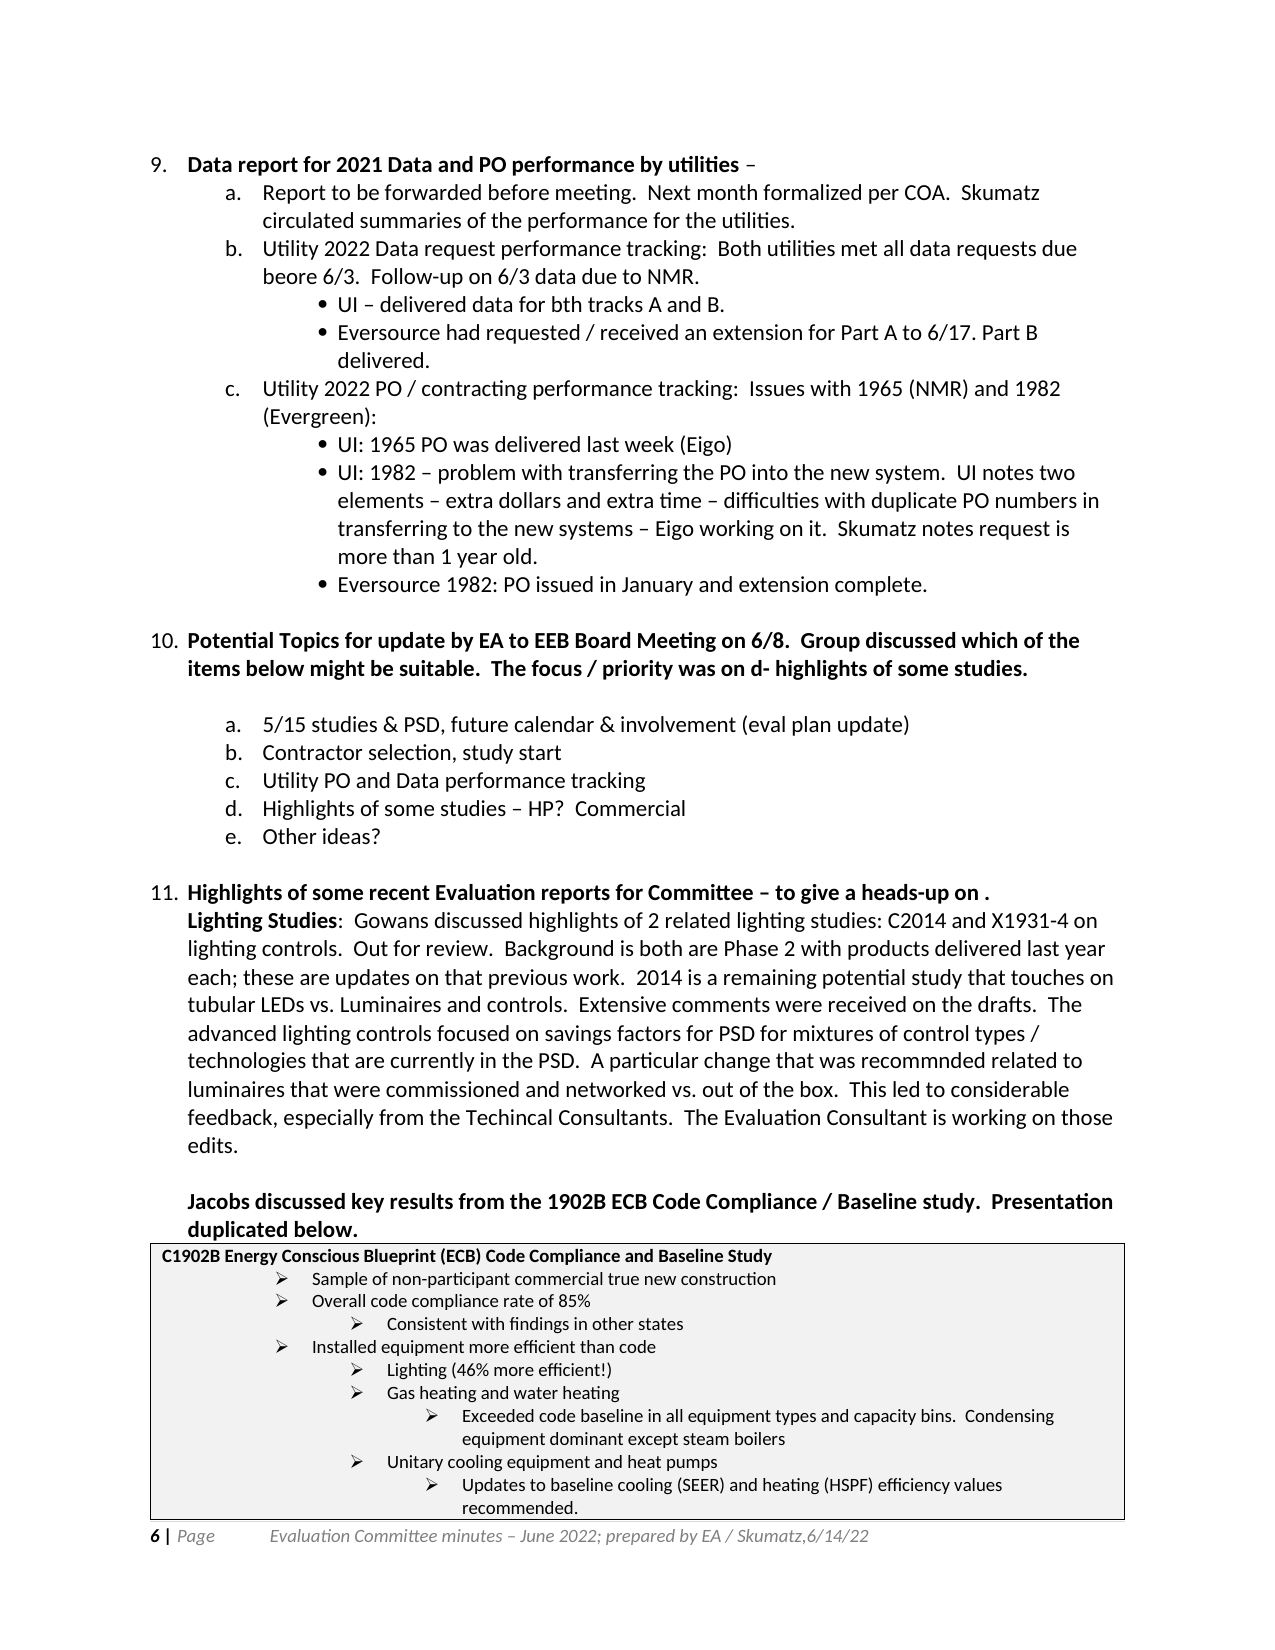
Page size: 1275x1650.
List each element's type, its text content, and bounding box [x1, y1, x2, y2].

list Report to be forwarded before meeting. Next month formalized per COA. Skumatz circulated summaries of the performance for the utilities. [225, 178, 1125, 234]
list Eversource had requested / received an extension for Part A to 6/17. Part B delivered. [319, 318, 1125, 374]
list Utility PO and Data performance tracking [225, 766, 1125, 794]
list Contractor selection, study start [225, 738, 1125, 766]
list Jacobs discussed key results from the 1902B ECB Code Compliance / Baseline study. Presentation duplicated below. [187, 1187, 1125, 1243]
list UI – delivered data for bth tracks A and B. [319, 290, 1125, 318]
list Utility 2022 PO / contracting performance tracking: Issues with 1965 (NMR) and 1982 (Evergreen): [225, 374, 1125, 430]
list Other ideas? [225, 822, 1125, 851]
list Eversource 1982: PO issued in January and extension complete. [319, 570, 1125, 598]
list Data report for 2021 Data and PO performance by utilities – [150, 150, 1125, 178]
list Highlights of some recent Evaluation reports for Committee – to give a heads-up on . [150, 878, 1125, 907]
list Utility 2022 Data request performance tracking: Both utilities met all data requests due beore 6/3. Follow-up on 6/3 data due to NMR. [225, 234, 1125, 290]
list Lighting Studies: Gowans discussed highlights of 2 related lighting studies: C2014 and X1931-4 on lighting controls. Out for review. Background is both are Phase 2 with products delivered last year each; these are updates on that previous work. 2014 is a remaining potential study that touches on tubular LEDs vs. Luminaires and controls. Extensive comments were received on the drafts. The advanced lighting controls focused on savings factors for PSD for mixtures of control types / technologies that are currently in the PSD. A particular change that was recommnded related to luminaires that were commissioned and networked vs. out of the box. This led to considerable feedback, especially from the Techincal Consultants. The Evaluation Consultant is working on those edits. [187, 907, 1125, 1159]
list Highlights of some studies – HP? Commercial [225, 794, 1125, 822]
list 5/15 studies & PSD, future calendar & involvement (eval plan update) [225, 710, 1125, 738]
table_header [151, 1244, 1124, 1519]
list UI: 1965 PO was delivered last week (Eigo) [319, 430, 1125, 458]
list Potential Topics for update by EA to EEB Board Meeting on 6/8. Group discussed which of the items below might be suitable. The focus / priority was on d- highlights of some studies. [150, 626, 1125, 710]
list UI: 1982 – problem with transferring the PO into the new system. UI notes two elements – extra dollars and extra time – difficulties with duplicate PO numbers in transferring to the new systems – Eigo working on it. Skumatz notes request is more than 1 year old. [319, 458, 1125, 570]
